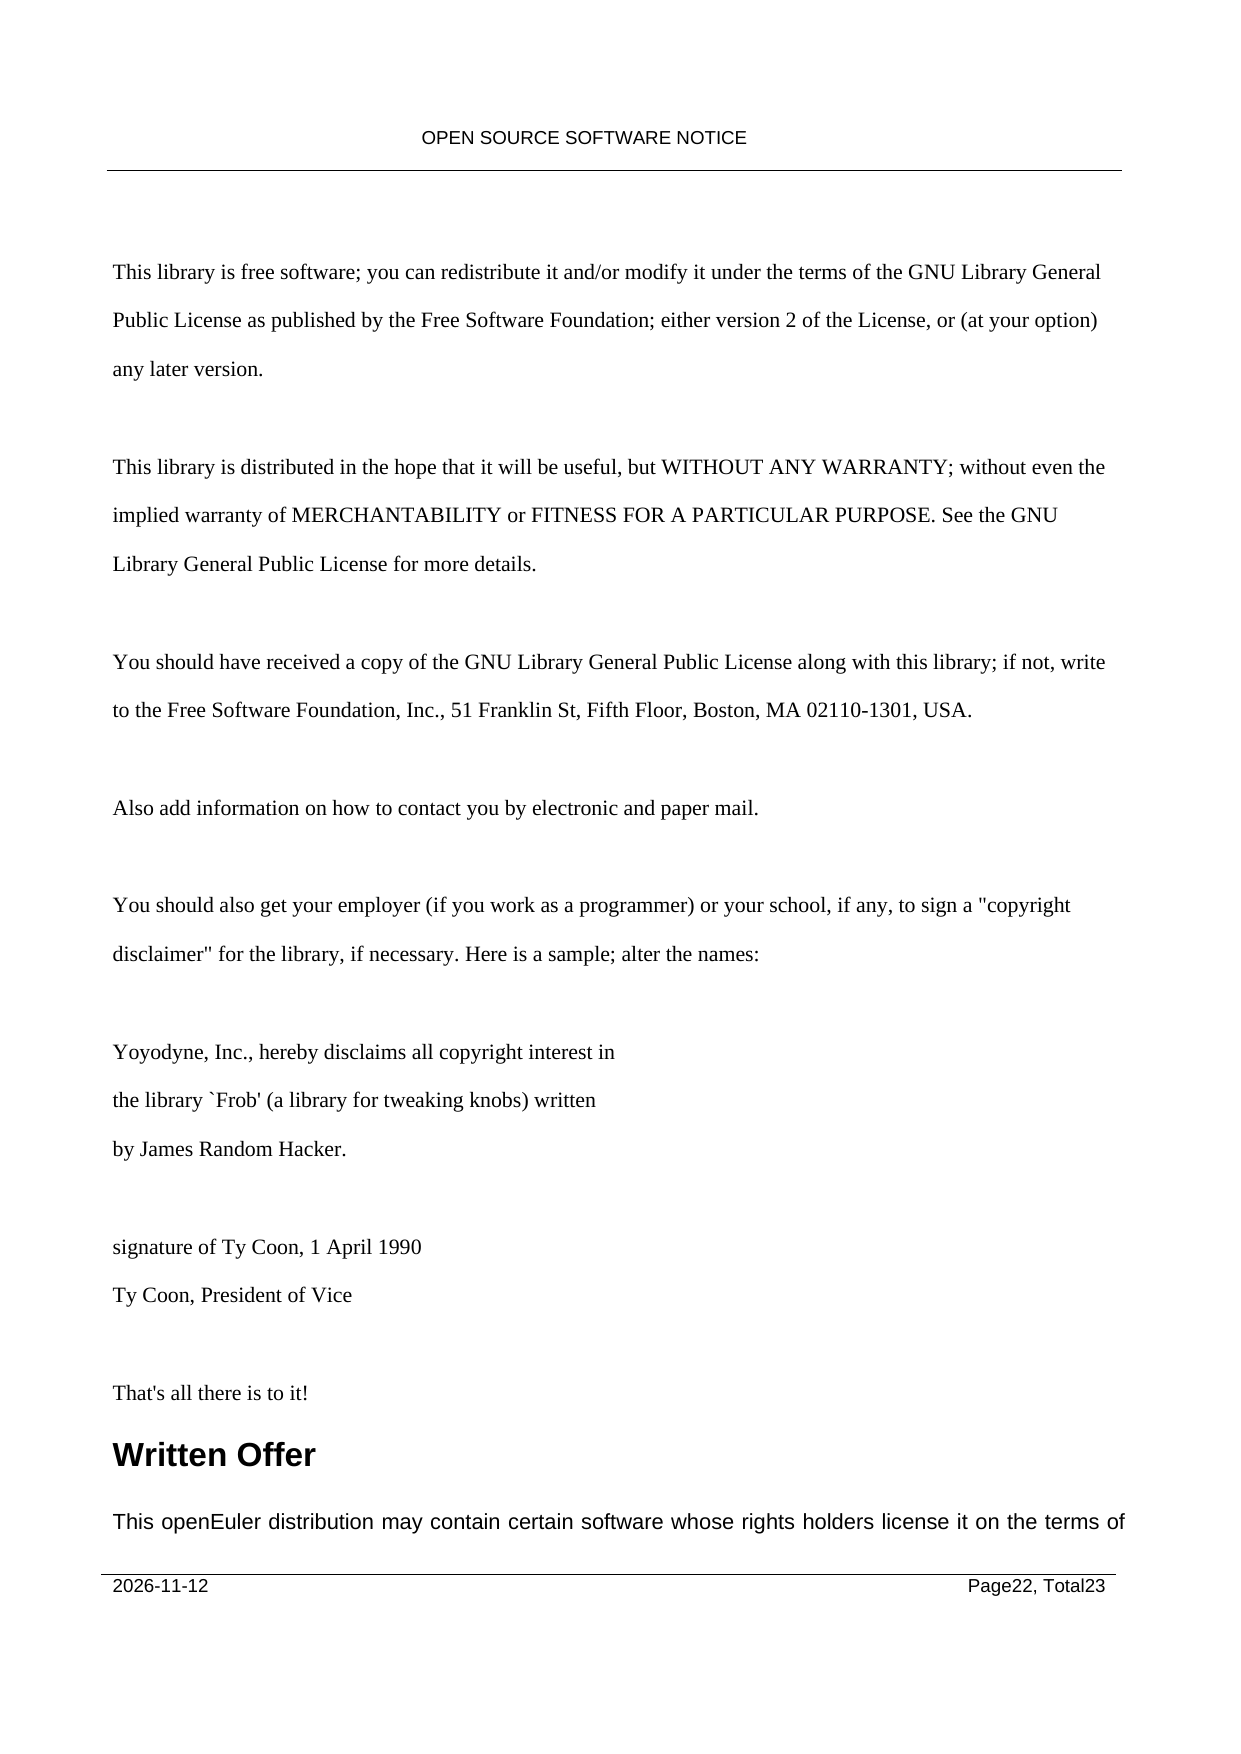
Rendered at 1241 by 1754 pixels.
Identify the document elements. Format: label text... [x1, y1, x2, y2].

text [112, 1506, 1128, 1538]
text Written Offer [112, 1421, 1128, 1486]
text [112, 206, 1128, 1409]
